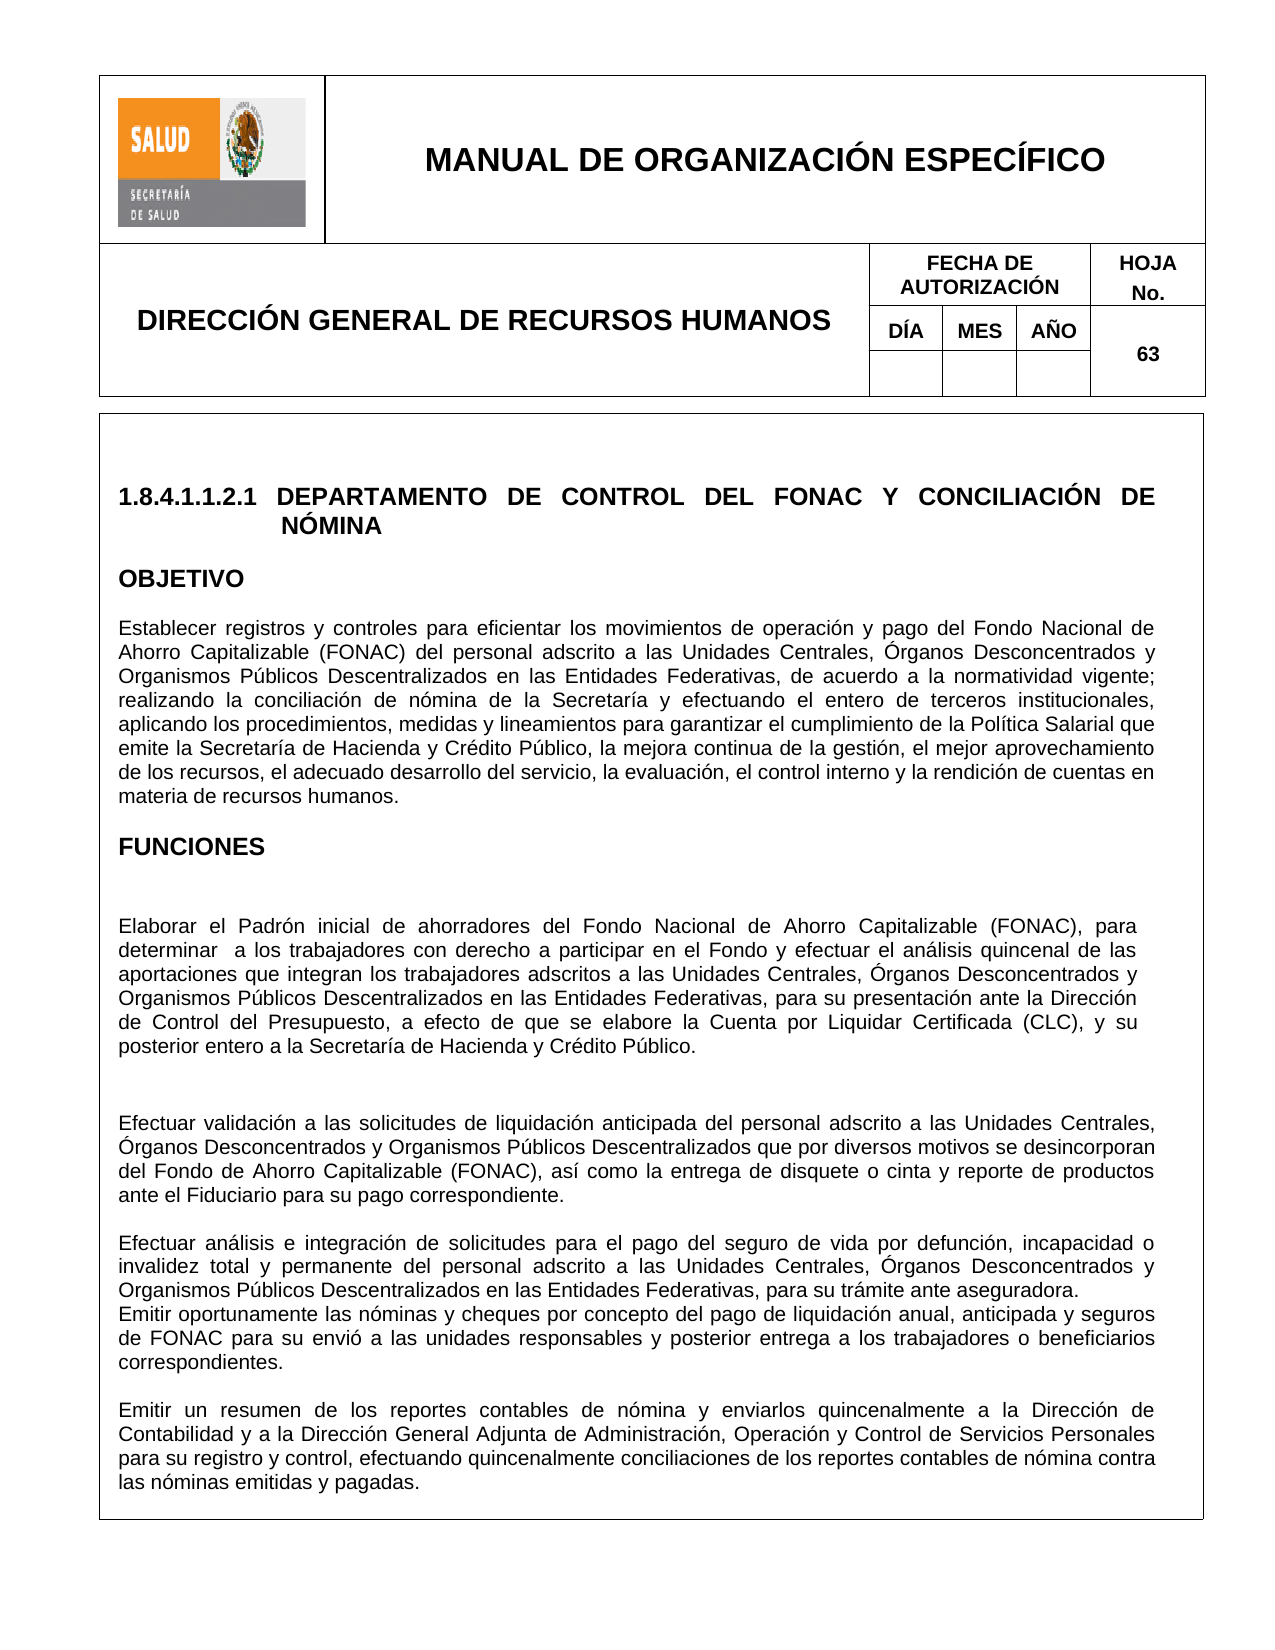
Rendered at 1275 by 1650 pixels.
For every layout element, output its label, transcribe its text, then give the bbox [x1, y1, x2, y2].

text Emitir un resumen de los reportes contables de nómina y enviarlos quincenalmente a la Dirección de Contabilidad y a la Dirección General Adjunta de Administración, Operación y Control de Servicios Personales para su registro y control, efectuando quincenalmente conciliaciones de los reportes contables de nómina contra las nóminas emitidas y pagadas. [118, 1398, 1157, 1494]
text Establecer registros y controles para eficientar los movimientos de operación y pago del Fondo Nacional de Ahorro Capitalizable (FONAC) del personal adscrito a las Unidades Centrales, Órganos Desconcentrados y Organismos Públicos Descentralizados en las Entidades Federativas, de acuerdo a la normatividad vigente; realizando la conciliación de nómina de la Secretaría y efectuando el entero de terceros institucionales, aplicando los procedimientos, medidas y lineamientos para garantizar el cumplimiento de la Política Salarial que emite la Secretaría de Hacienda y Crédito Público, la mejora continua de la gestión, el mejor aprovechamiento de los recursos, el adecuado desarrollo del servicio, la evaluación, el control interno y la rendición de cuentas en materia de recursos humanos. [118, 616, 1157, 808]
text FUNCIONES [118, 832, 1157, 861]
text 1.8.4.1.1.2.1 DEPARTAMENTO DE CONTROL DEL FONAC Y CONCILIACIÓN DE NÓMINA [118, 482, 1157, 539]
text Emitir oportunamente las nóminas y cheques por concepto del pago de liquidación anual, anticipada y seguros de FONAC para su envió a las unidades responsables y posterior entrega a los trabajadores o beneficiarios correspondientes. [118, 1302, 1157, 1374]
text Efectuar análisis e integración de solicitudes para el pago del seguro de vida por defunción, incapacidad o invalidez total y permanente del personal adscrito a las Unidades Centrales, Órganos Desconcentrados y Organismos Públicos Descentralizados en las Entidades Federativas, para su trámite ante aseguradora. [118, 1230, 1157, 1302]
text Efectuar validación a las solicitudes de liquidación anticipada del personal adscrito a las Unidades Centrales, Órganos Desconcentrados y Organismos Públicos Descentralizados que por diversos motivos se desincorporan del Fondo de Ahorro Capitalizable (FONAC), así como la entrega de disquete o cinta y reporte de productos ante el Fiduciario para su pago correspondiente. [118, 1111, 1157, 1206]
text OBJETIVO [118, 563, 1157, 592]
text Elaborar el Padrón inicial de ahorradores del Fondo Nacional de Ahorro Capitalizable (FONAC), para determinar a los trabajadores con derecho a participar en el Fondo y efectuar el análisis quincenal de las aportaciones que integran los trabajadores adscritos a las Unidades Centrales, Órganos Desconcentrados y Organismos Públicos Descentralizados en las Entidades Federativas, para su presentación ante la Dirección de Control del Presupuesto, a efecto de que se elabore la Cuenta por Liquidar Certificada (CLC), y su posterior entero a la Secretaría de Hacienda y Crédito Público. [118, 914, 1139, 1057]
picture [118, 98, 306, 227]
